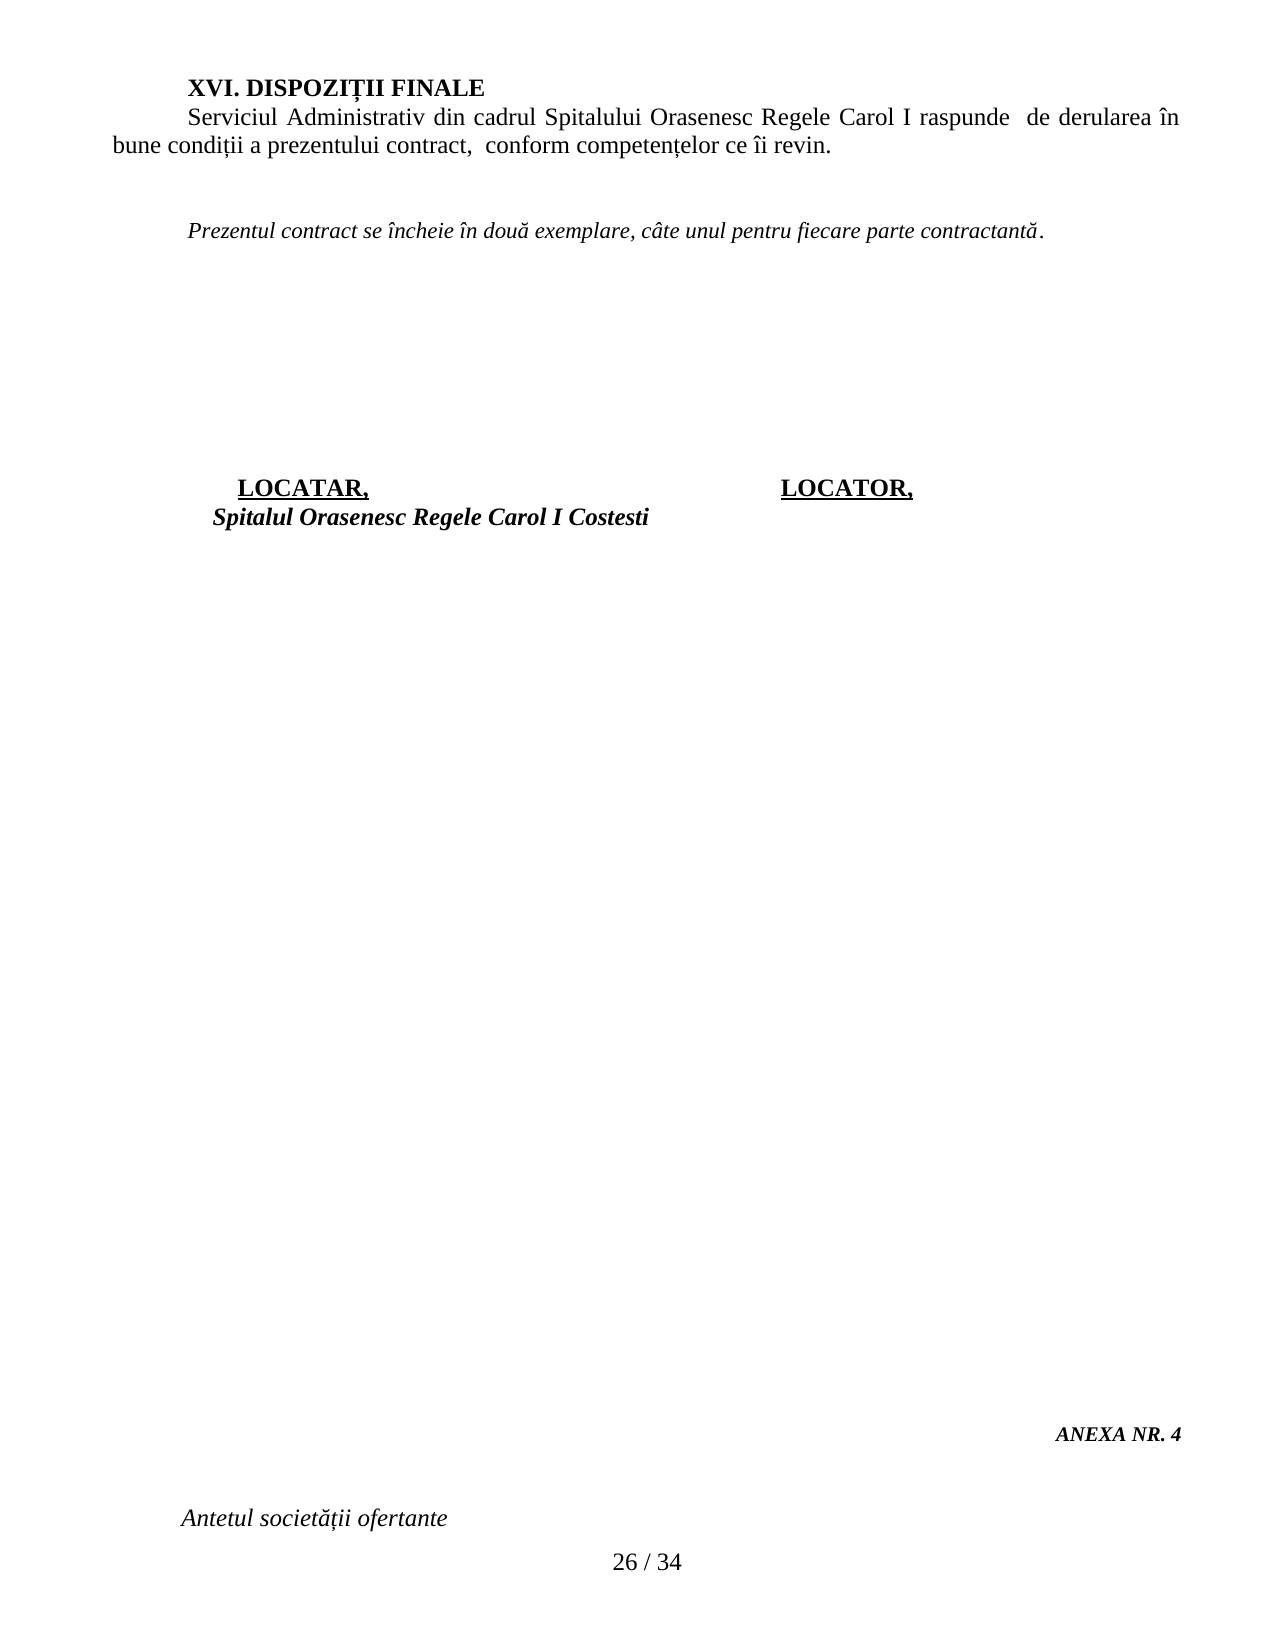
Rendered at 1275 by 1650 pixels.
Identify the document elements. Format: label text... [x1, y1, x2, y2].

text Antetul societății ofertante [112, 1503, 1181, 1532]
text Serviciul Administrativ din cadrul Spitalului Orasenesc Regele Carol I raspunde de derularea în bune condiții a prezentului contract, conform competențelor ce îi revin. [112, 102, 1181, 159]
text Prezentul contract se încheie în două exemplare, câte unul pentru fiecare parte contractantă. [112, 217, 1181, 243]
text XVI. DISPOZIȚII FINALE [112, 73, 1181, 102]
text ANEXA NR. 4 [112, 1422, 1181, 1446]
text LOCATAR, LOCATOR, [112, 473, 1181, 502]
text Spitalul Orasenesc Regele Carol I Costesti [112, 502, 1181, 531]
